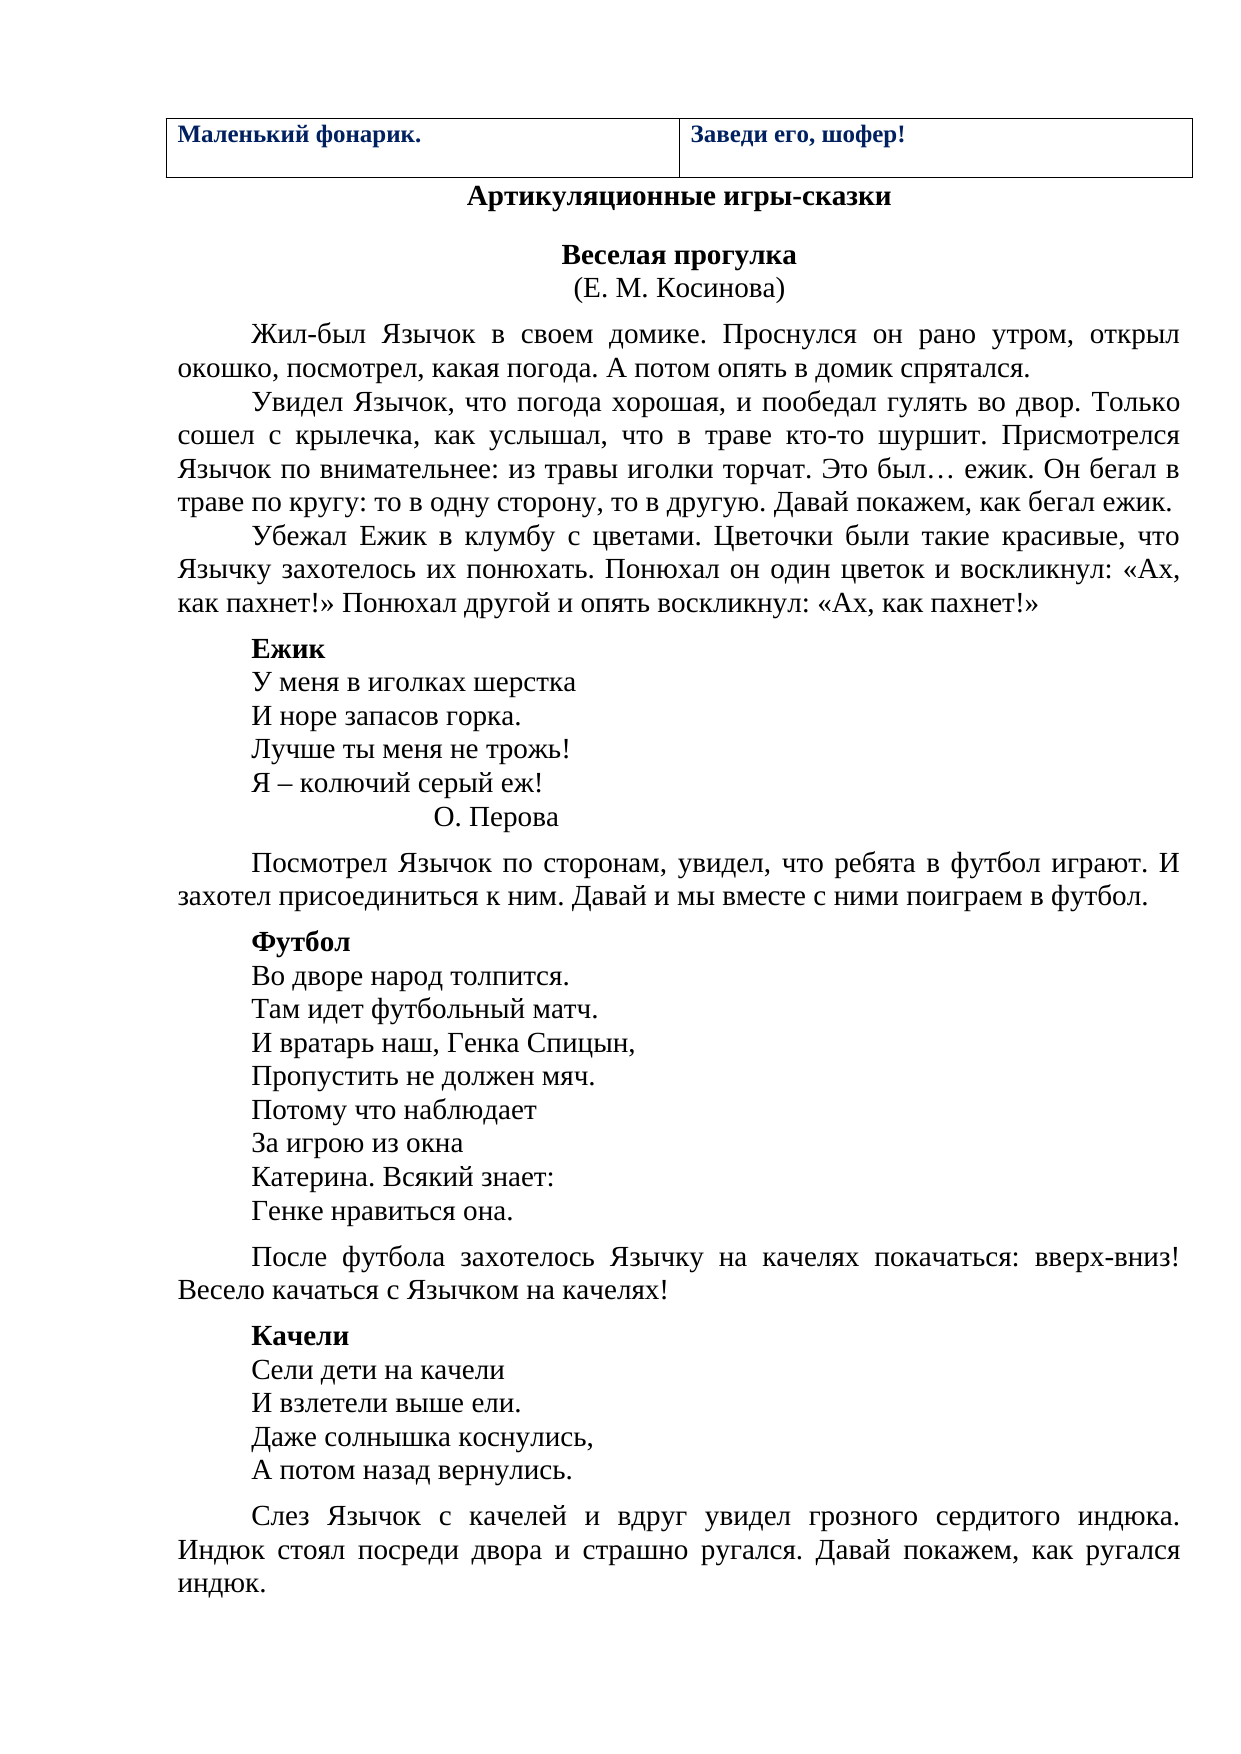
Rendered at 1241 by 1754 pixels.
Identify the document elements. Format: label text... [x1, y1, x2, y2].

text Футбол [177, 924, 1181, 958]
text Катерина. Всякий знает: [177, 1159, 1181, 1193]
text Качели [177, 1318, 1181, 1352]
text И вратарь наш, Генка Спицын, [177, 1025, 1181, 1058]
text (Е. М. Косинова) [177, 271, 1181, 304]
text Там идет футбольный матч. [177, 991, 1181, 1025]
text Увидел Язычок, что погода хорошая, и пообедал гулять во двор. Только сошел с крылечка, как услышал, что в траве кто-то шуршит. Присмотрелся Язычок по внимательнее: из травы иголки торчат. Это был… ежик. Он бегал в траве по кругу: то в одну сторону, то в другую. Давай покажем, как бегал ежик. [177, 384, 1181, 518]
text Посмотрел Язычок по сторонам, увидел, что ребята в футбол играют. И захотел присоединиться к ним. Давай и мы вместе с ними поиграем в футбол. [177, 845, 1181, 912]
text Пропустить не должен мяч. [177, 1058, 1181, 1092]
text И взлетели выше ели. [177, 1385, 1181, 1419]
text А потом назад вернулись. [177, 1452, 1181, 1486]
text Лучше ты меня не трожь! [177, 732, 1181, 765]
text Ежик [177, 631, 1181, 664]
text Даже солнышка коснулись, [177, 1419, 1181, 1452]
text После футбола захотелось Язычку на качелях покачаться: вверх-вниз! Весело качаться с Язычком на качелях! [177, 1239, 1181, 1306]
text За игрою из окна [177, 1126, 1181, 1159]
text Жил-был Язычок в своем домике. Проснулся он рано утром, открыл окошко, посмотрел, какая погода. А потом опять в домик спрятался. [177, 317, 1181, 384]
text И норе запасов горка. [177, 698, 1181, 732]
text Веселая прогулка [177, 237, 1181, 271]
text У меня в иголках шерстка [177, 664, 1181, 698]
text Генке нравиться она. [177, 1193, 1181, 1226]
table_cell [680, 119, 1192, 177]
text Артикуляционные игры-сказки [177, 178, 1181, 211]
text Сели дети на качели [177, 1352, 1181, 1385]
text Я – колючий серый еж! [177, 765, 1181, 799]
text Слез Язычок с качелей и вдруг увидел грозного сердитого индюка. Индюк стоял посреди двора и страшно ругался. Давай покажем, как ругался индюк. [177, 1498, 1181, 1599]
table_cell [167, 119, 679, 177]
text О. Перова [177, 799, 1181, 832]
text Убежал Ежик в клумбу с цветами. Цветочки были такие красивые, что Язычку захотелось их понюхать. Понюхал он один цветок и воскликнул: «Ах, как пахнет!» Понюхал другой и опять воскликнул: «Ах, как пахнет!» [177, 518, 1181, 618]
text Во дворе народ толпится. [177, 958, 1181, 991]
text Потому что наблюдает [177, 1092, 1181, 1126]
